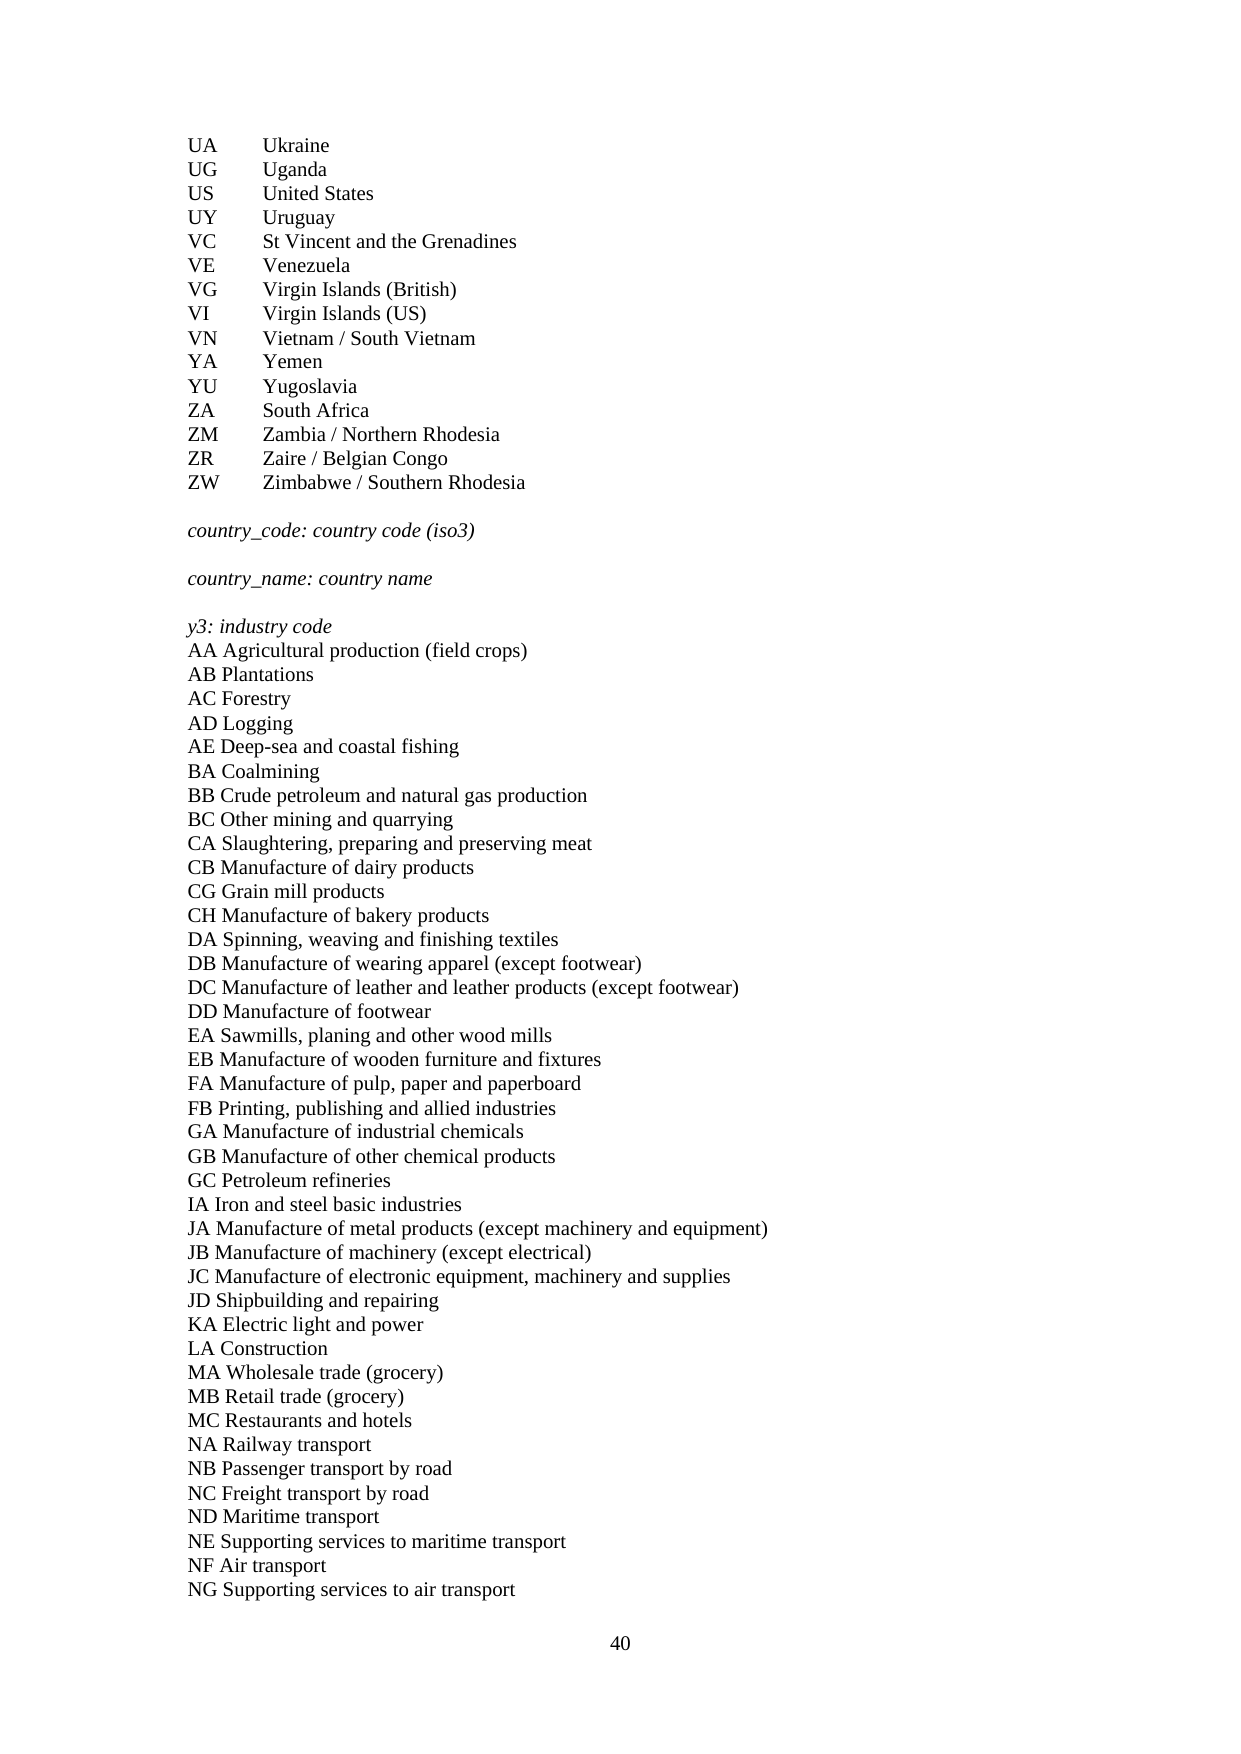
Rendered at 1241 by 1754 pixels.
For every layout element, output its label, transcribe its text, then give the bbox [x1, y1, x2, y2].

text DB Manufacture of wearing apparel (except footwear) [187, 951, 1053, 975]
text NE Supporting services to maritime transport [187, 1528, 1053, 1553]
text MB Retail trade (grocery) [187, 1384, 1053, 1408]
text AB Plantations [187, 662, 1053, 686]
text UA Ukraine [187, 133, 1053, 157]
text NF Air transport [187, 1553, 1053, 1577]
text CG Grain mill products [187, 879, 1053, 903]
text DA Spinning, weaving and finishing textiles [187, 927, 1053, 951]
text BC Other mining and quarrying [187, 807, 1053, 831]
text ZR Zaire / Belgian Congo [187, 446, 1053, 470]
text ZA South Africa [187, 398, 1053, 422]
text DC Manufacture of leather and leather products (except footwear) [187, 975, 1053, 999]
text UY Uruguay [187, 205, 1053, 229]
text country_code: country code (iso3) [187, 518, 1053, 542]
text CB Manufacture of dairy products [187, 855, 1053, 879]
text AC Forestry [187, 686, 1053, 710]
text CH Manufacture of bakery products [187, 903, 1053, 927]
text FA Manufacture of pulp, paper and paperboard [187, 1071, 1053, 1095]
text JC Manufacture of electronic equipment, machinery and supplies [187, 1264, 1053, 1288]
text GB Manufacture of other chemical products [187, 1143, 1053, 1168]
text NC Freight transport by road [187, 1480, 1053, 1504]
text GC Petroleum refineries [187, 1168, 1053, 1192]
text JB Manufacture of machinery (except electrical) [187, 1240, 1053, 1264]
text AE Deep-sea and coastal fishing [187, 734, 1053, 758]
text UG Uganda [187, 157, 1053, 181]
text EA Sawmills, planing and other wood mills [187, 1023, 1053, 1047]
text MC Restaurants and hotels [187, 1408, 1053, 1432]
text NA Railway transport [187, 1432, 1053, 1456]
text YU Yugoslavia [187, 373, 1053, 398]
text VN Vietnam / South Vietnam [187, 325, 1053, 349]
text FB Printing, publishing and allied industries [187, 1095, 1053, 1119]
text YA Yemen [187, 349, 1053, 373]
text NB Passenger transport by road [187, 1456, 1053, 1480]
text VI Virgin Islands (US) [187, 301, 1053, 325]
text GA Manufacture of industrial chemicals [187, 1119, 1053, 1143]
text country_name: country name [187, 566, 1053, 590]
text NG Supporting services to air transport [187, 1577, 1053, 1601]
text KA Electric light and power [187, 1312, 1053, 1336]
text BB Crude petroleum and natural gas production [187, 783, 1053, 807]
text US United States [187, 181, 1053, 205]
text JA Manufacture of metal products (except machinery and equipment) [187, 1216, 1053, 1240]
text VC St Vincent and the Grenadines [187, 229, 1053, 253]
text CA Slaughtering, preparing and preserving meat [187, 831, 1053, 855]
text ZM Zambia / Northern Rhodesia [187, 422, 1053, 446]
text MA Wholesale trade (grocery) [187, 1360, 1053, 1384]
text EB Manufacture of wooden furniture and fixtures [187, 1047, 1053, 1071]
text AA Agricultural production (field crops) [187, 638, 1053, 662]
text VG Virgin Islands (British) [187, 277, 1053, 301]
text BA Coalmining [187, 758, 1053, 783]
text y3: industry code [187, 614, 1053, 638]
text AD Logging [187, 710, 1053, 734]
text DD Manufacture of footwear [187, 999, 1053, 1023]
text VE Venezuela [187, 253, 1053, 277]
text ND Maritime transport [187, 1504, 1053, 1528]
text ZW Zimbabwe / Southern Rhodesia [187, 470, 1053, 494]
text IA Iron and steel basic industries [187, 1192, 1053, 1216]
text LA Construction [187, 1336, 1053, 1360]
text JD Shipbuilding and repairing [187, 1288, 1053, 1312]
